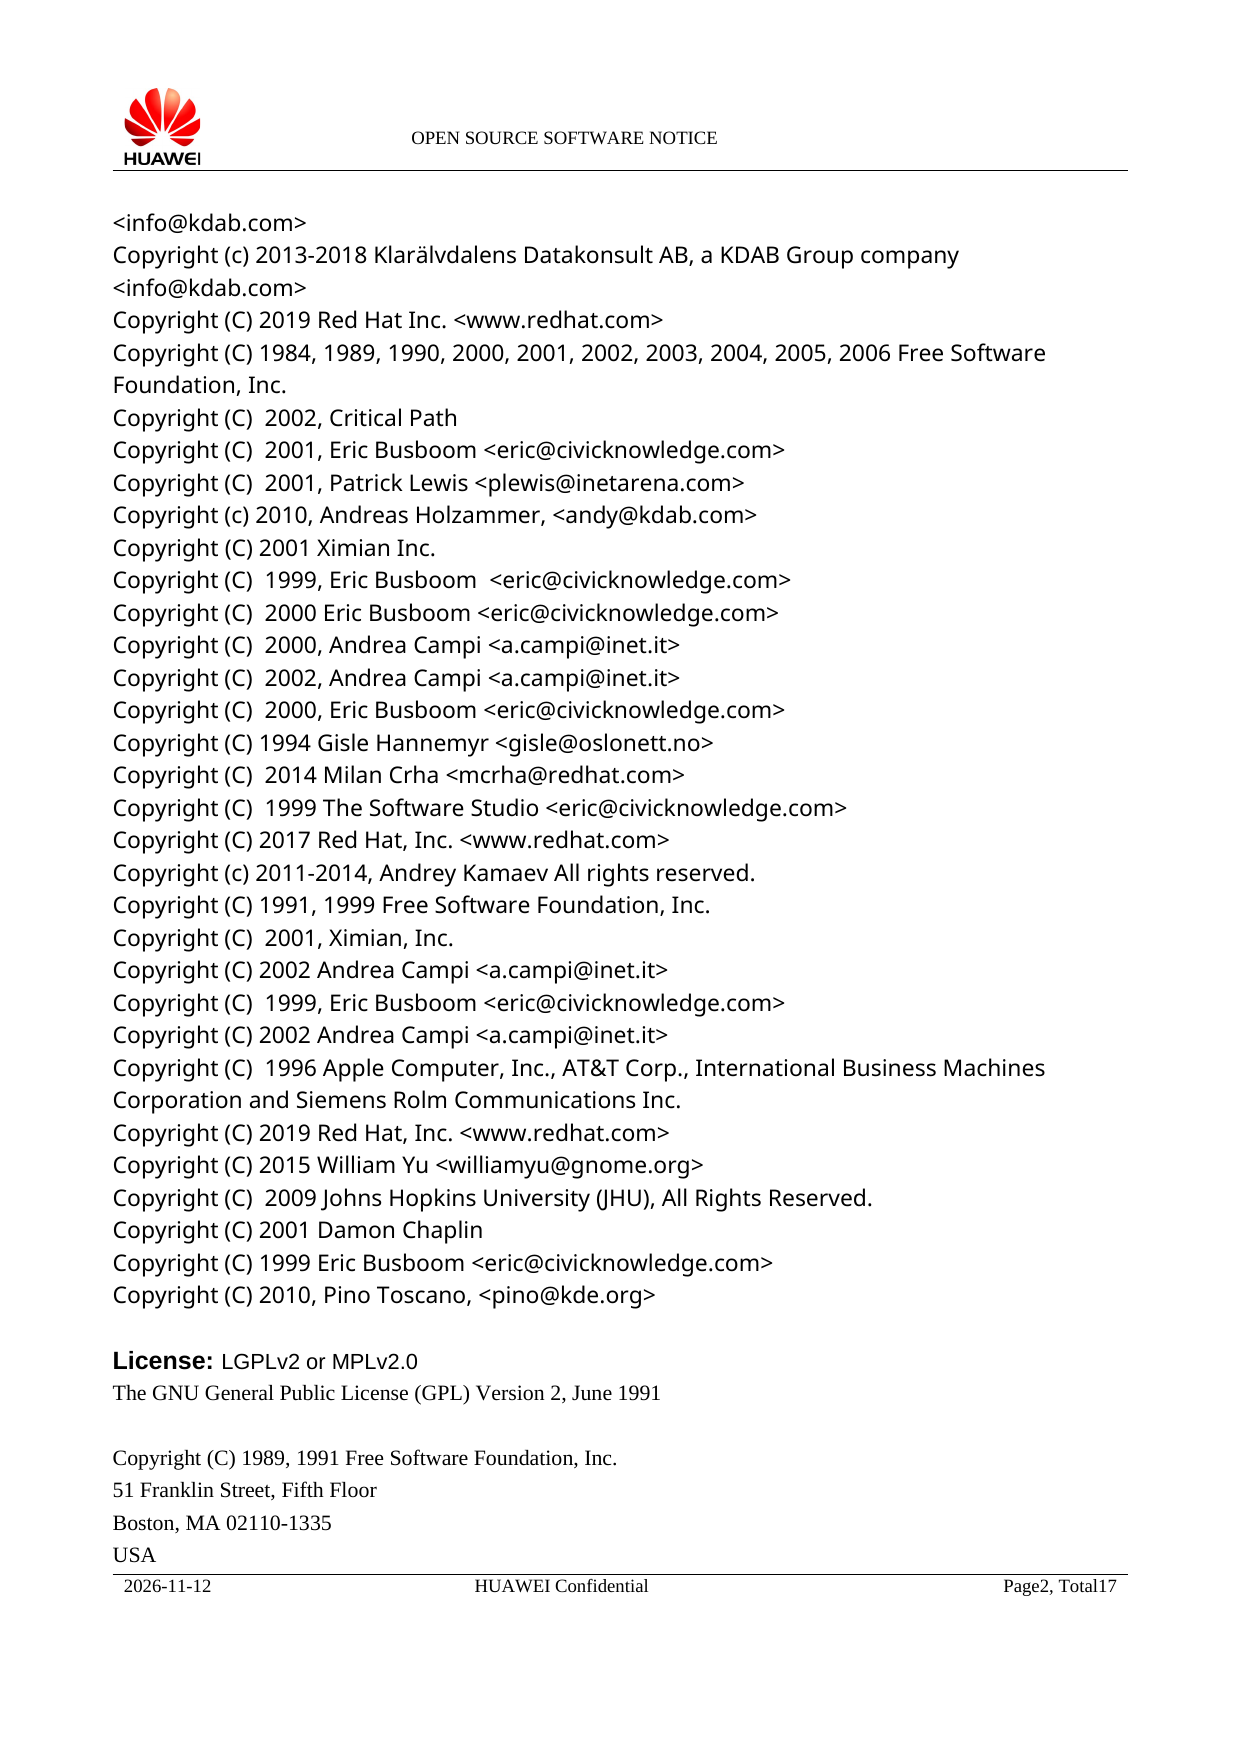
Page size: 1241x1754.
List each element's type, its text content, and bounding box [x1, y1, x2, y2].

text License: LGPLv2 or MPLv2.0 [112, 1344, 1128, 1376]
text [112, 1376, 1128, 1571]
picture [124, 88, 201, 165]
